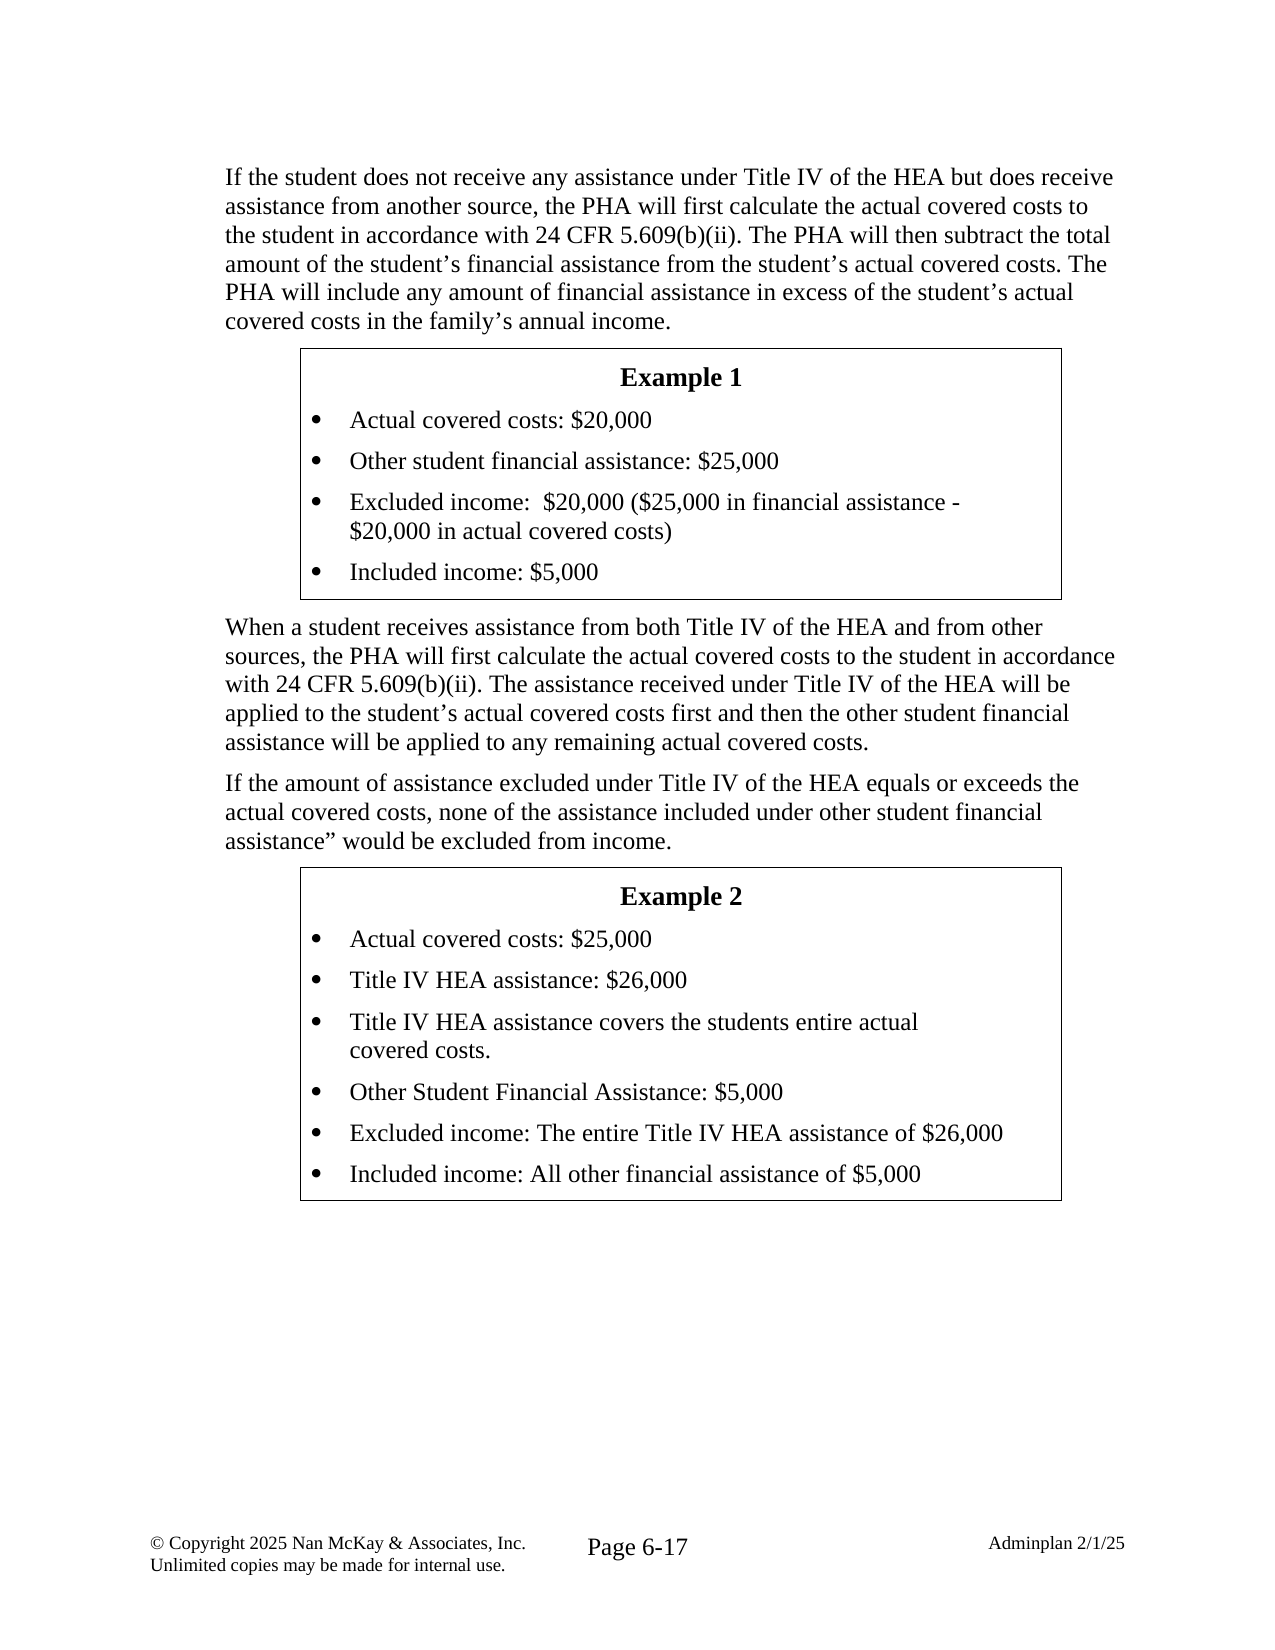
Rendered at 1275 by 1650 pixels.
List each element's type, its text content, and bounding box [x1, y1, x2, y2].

table_header Example 1 Actual covered costs: $20,000 Other student financial assistance: $25,000 Excluded income: $20,000 ($25,000 in financial assistance - $20,000 in actual covered costs) Included income: $5,000 [301, 349, 1061, 598]
text If the amount of assistance excluded under Title IV of the HEA equals or exceeds the actual covered costs, none of the assistance included under other student financial assistance” would be excluded from income. [225, 768, 1125, 854]
table_header Example 2 Actual covered costs: $25,000 Title IV HEA assistance: $26,000 Title IV HEA assistance covers the students entire actual covered costs. Other Student Financial Assistance: $5,000 Excluded income: The entire Title IV HEA assistance of $26,000 Included income: All other financial assistance of $5,000 [301, 868, 1061, 1200]
text When a student receives assistance from both Title IV of the HEA and from other sources, the PHA will first calculate the actual covered costs to the student in accordance with 24 CFR 5.609(b)(ii). The assistance received under Title IV of the HEA will be applied to the student’s actual covered costs first and then the other student financial assistance will be applied to any remaining actual covered costs. [225, 612, 1125, 756]
text If the student does not receive any assistance under Title IV of the HEA but does receive assistance from another source, the PHA will first calculate the actual covered costs to the student in accordance with 24 CFR 5.609(b)(ii). The PHA will then subtract the total amount of the student’s financial assistance from the student’s actual covered costs. The PHA will include any amount of financial assistance in excess of the student’s actual covered costs in the family’s annual income. [225, 162, 1125, 335]
